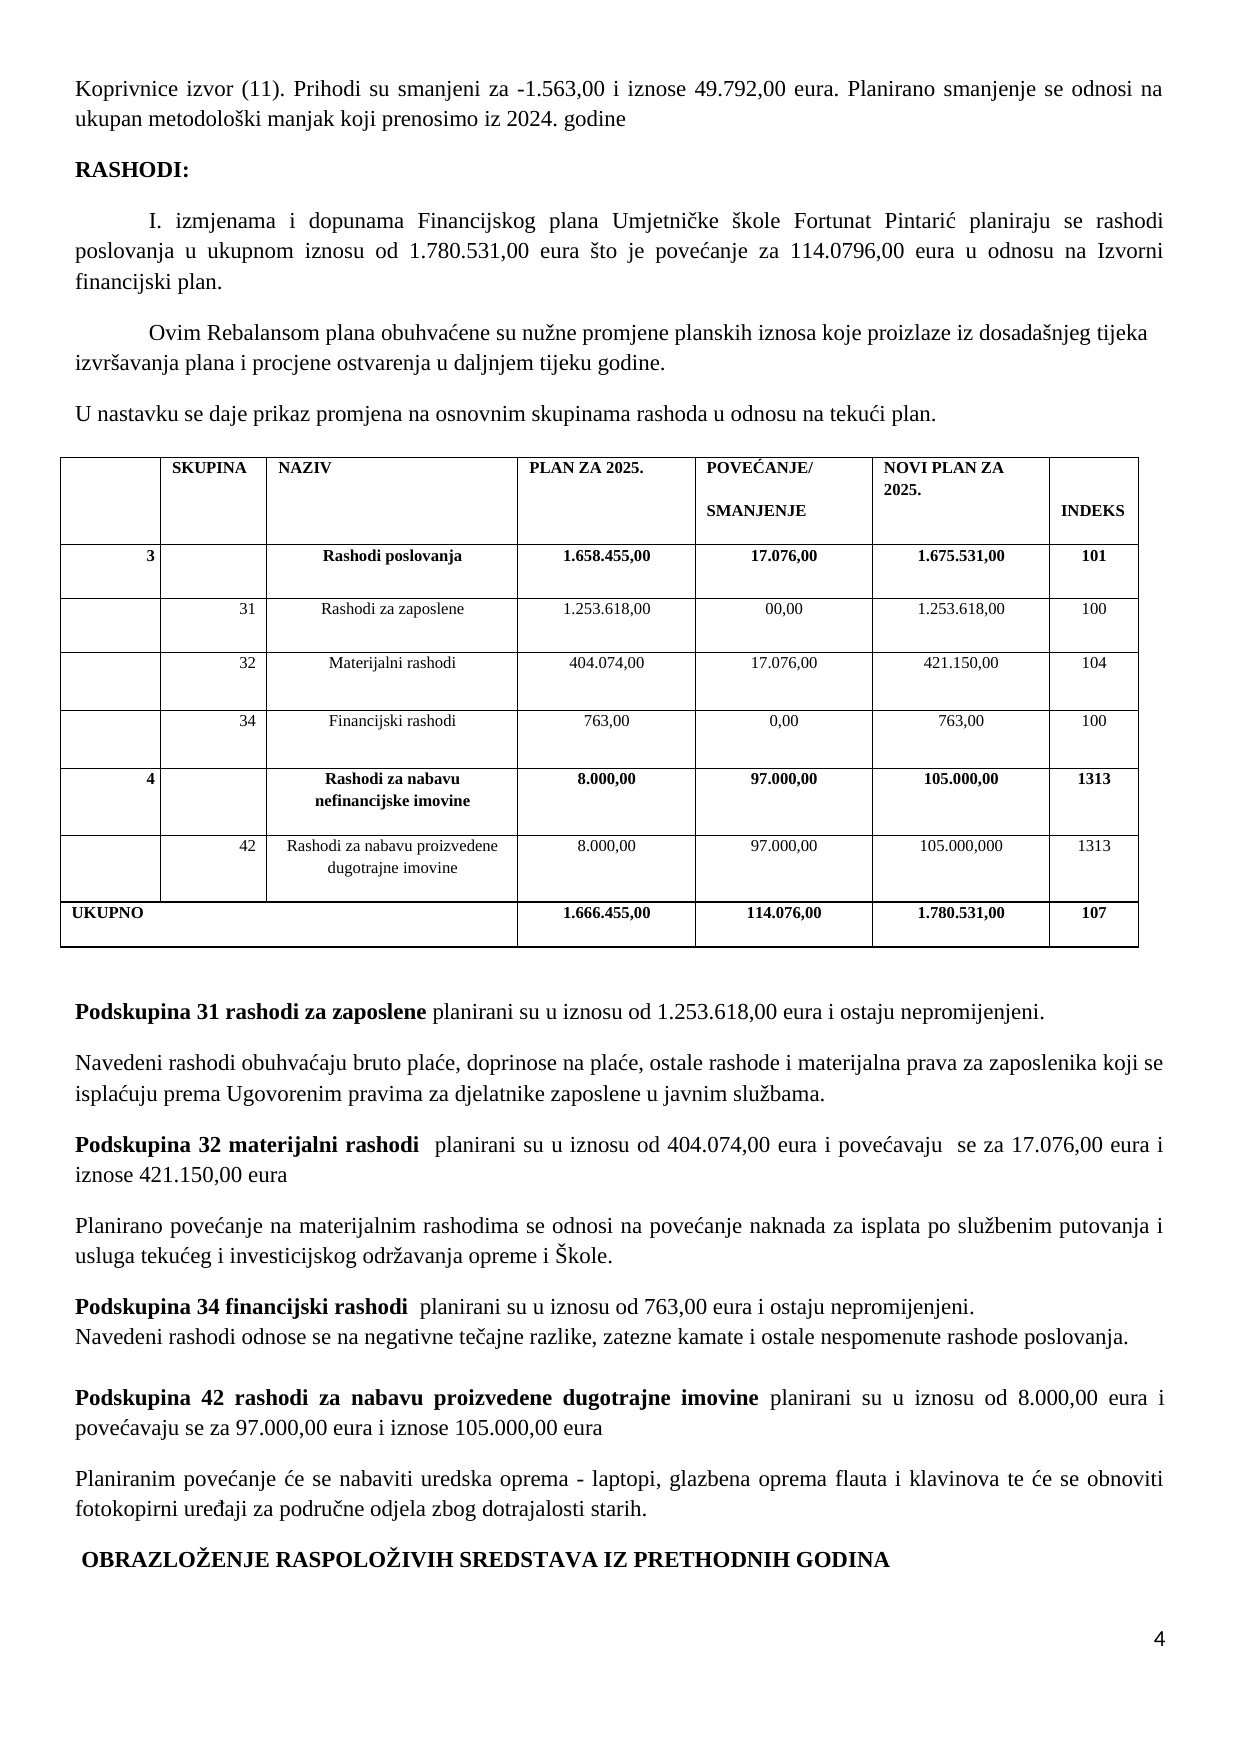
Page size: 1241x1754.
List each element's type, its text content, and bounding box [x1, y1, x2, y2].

table_cell 17.076,00 [696, 545, 872, 597]
table_cell 100 [1050, 711, 1138, 768]
text I. izmjenama i dopunama Financijskog plana Umjetničke škole Fortunat Pintarić planiraju se rashodi poslovanja u ukupnom iznosu od 1.780.531,00 eura što je povećanje za 114.0796,00 eura u odnosu na Izvorni financijski plan. [75, 207, 1165, 294]
table_cell 8.000,00 [518, 769, 695, 834]
table_cell 763,00 [873, 711, 1049, 768]
table_cell 100 [1050, 599, 1138, 652]
table_cell [61, 836, 160, 901]
table_cell Rashodi za zaposlene [267, 599, 517, 652]
table_header NAZIV [267, 458, 517, 544]
table_cell 3 [61, 545, 160, 597]
table_cell 105.000,000 [873, 836, 1049, 901]
table_cell 42 [161, 836, 266, 901]
table_cell 97.000,00 [696, 836, 872, 901]
table_header NOVI PLAN ZA 2025. [873, 458, 1049, 544]
table_cell 104 [1050, 653, 1138, 710]
text U nastavku se daje prikaz promjena na osnovnim skupinama rashoda u odnosu na tekući plan. [75, 400, 1165, 426]
table_cell 17.076,00 [696, 653, 872, 710]
table_header [61, 458, 160, 544]
text Ovim Rebalansom plana obuhvaćene su nužne promjene planskih iznosa koje proizlaze iz dosadašnjeg tijeka izvršavanja plana i procjene ostvarenja u daljnjem tijeku godine. [75, 319, 1165, 375]
text RASHODI: [75, 156, 1165, 183]
text Podskupina 42 rashodi za nabavu proizvedene dugotrajne imovine planirani su u iznosu od 8.000,00 eura i povećavaju se za 97.000,00 eura i iznose 105.000,00 eura [75, 1384, 1165, 1440]
text Podskupina 32 materijalni rashodi planirani su u iznosu od 404.074,00 eura i povećavaju se za 17.076,00 eura i iznose 421.150,00 eura [75, 1131, 1165, 1187]
table_cell Rashodi za nabavu nefinancijske imovine [267, 769, 517, 834]
text Planirano povećanje na materijalnim rashodima se odnosi na povećanje naknada za isplata po službenim putovanja i usluga tekućeg i investicijskog održavanja opreme i Škole. [75, 1212, 1165, 1268]
table_cell 107 [1050, 903, 1138, 946]
table_cell 0,00 [696, 711, 872, 768]
table_cell 1.658.455,00 [518, 545, 695, 597]
table_cell [161, 545, 266, 597]
table_cell Financijski rashodi [267, 711, 517, 768]
table_cell 101 [1050, 545, 1138, 597]
table_cell 1.253.618,00 [518, 599, 695, 652]
list OBRAZLOŽENJE RASPOLOŽIVIH SREDSTAVA IZ PRETHODNIH GODINA [75, 1546, 1165, 1573]
table_cell 105.000,00 [873, 769, 1049, 834]
table_header POVEĆANJE/ SMANJENJE [696, 458, 872, 544]
table_cell 1.780.531,00 [873, 903, 1049, 946]
table_cell Materijalni rashodi [267, 653, 517, 710]
table_header SKUPINA [161, 458, 266, 544]
table_cell 1.253.618,00 [873, 599, 1049, 652]
table_cell [161, 769, 266, 834]
table_cell [61, 599, 160, 652]
table_cell UKUPNO [61, 903, 517, 946]
table_cell 31 [161, 599, 266, 652]
table_cell 97.000,00 [696, 769, 872, 834]
text Navedeni rashodi odnose se na negativne tečajne razlike, zatezne kamate i ostale nespomenute rashode poslovanja. [75, 1323, 1165, 1350]
table_cell 114.076,00 [696, 903, 872, 946]
text Podskupina 34 financijski rashodi planirani su u iznosu od 763,00 eura i ostaju nepromijenjeni. [75, 1293, 1165, 1319]
table_cell 4 [61, 769, 160, 834]
table_cell Rashodi za nabavu proizvedene dugotrajne imovine [267, 836, 517, 901]
table_header INDEKS [1050, 458, 1138, 544]
table_cell 1.666.455,00 [518, 903, 695, 946]
table_cell 404.074,00 [518, 653, 695, 710]
table_cell 1.675.531,00 [873, 545, 1049, 597]
table_cell 00,00 [696, 599, 872, 652]
text Podskupina 31 rashodi za zaposlene planirani su u iznosu od 1.253.618,00 eura i ostaju nepromijenjeni. [75, 998, 1165, 1025]
table_cell 421.150,00 [873, 653, 1049, 710]
text Navedeni rashodi obuhvaćaju bruto plaće, doprinose na plaće, ostale rashode i materijalna prava za zaposlenika koji se isplaćuju prema Ugovorenim pravima za djelatnike zaposlene u javnim službama. [75, 1049, 1165, 1106]
table_cell 32 [161, 653, 266, 710]
table_cell 1313 [1050, 836, 1138, 901]
table_cell 1313 [1050, 769, 1138, 834]
table_cell 34 [161, 711, 266, 768]
table_cell [61, 711, 160, 768]
table_header PLAN ZA 2025. [518, 458, 695, 544]
text Planiranim povećanje će se nabaviti uredska oprema - laptopi, glazbena oprema flauta i klavinova te će se obnoviti fotokopirni uređaji za područne odjela zbog dotrajalosti starih. [75, 1465, 1165, 1522]
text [75, 75, 1165, 132]
table_cell 8.000,00 [518, 836, 695, 901]
table_cell Rashodi poslovanja [267, 545, 517, 597]
table_cell 763,00 [518, 711, 695, 768]
table_cell [61, 653, 160, 710]
